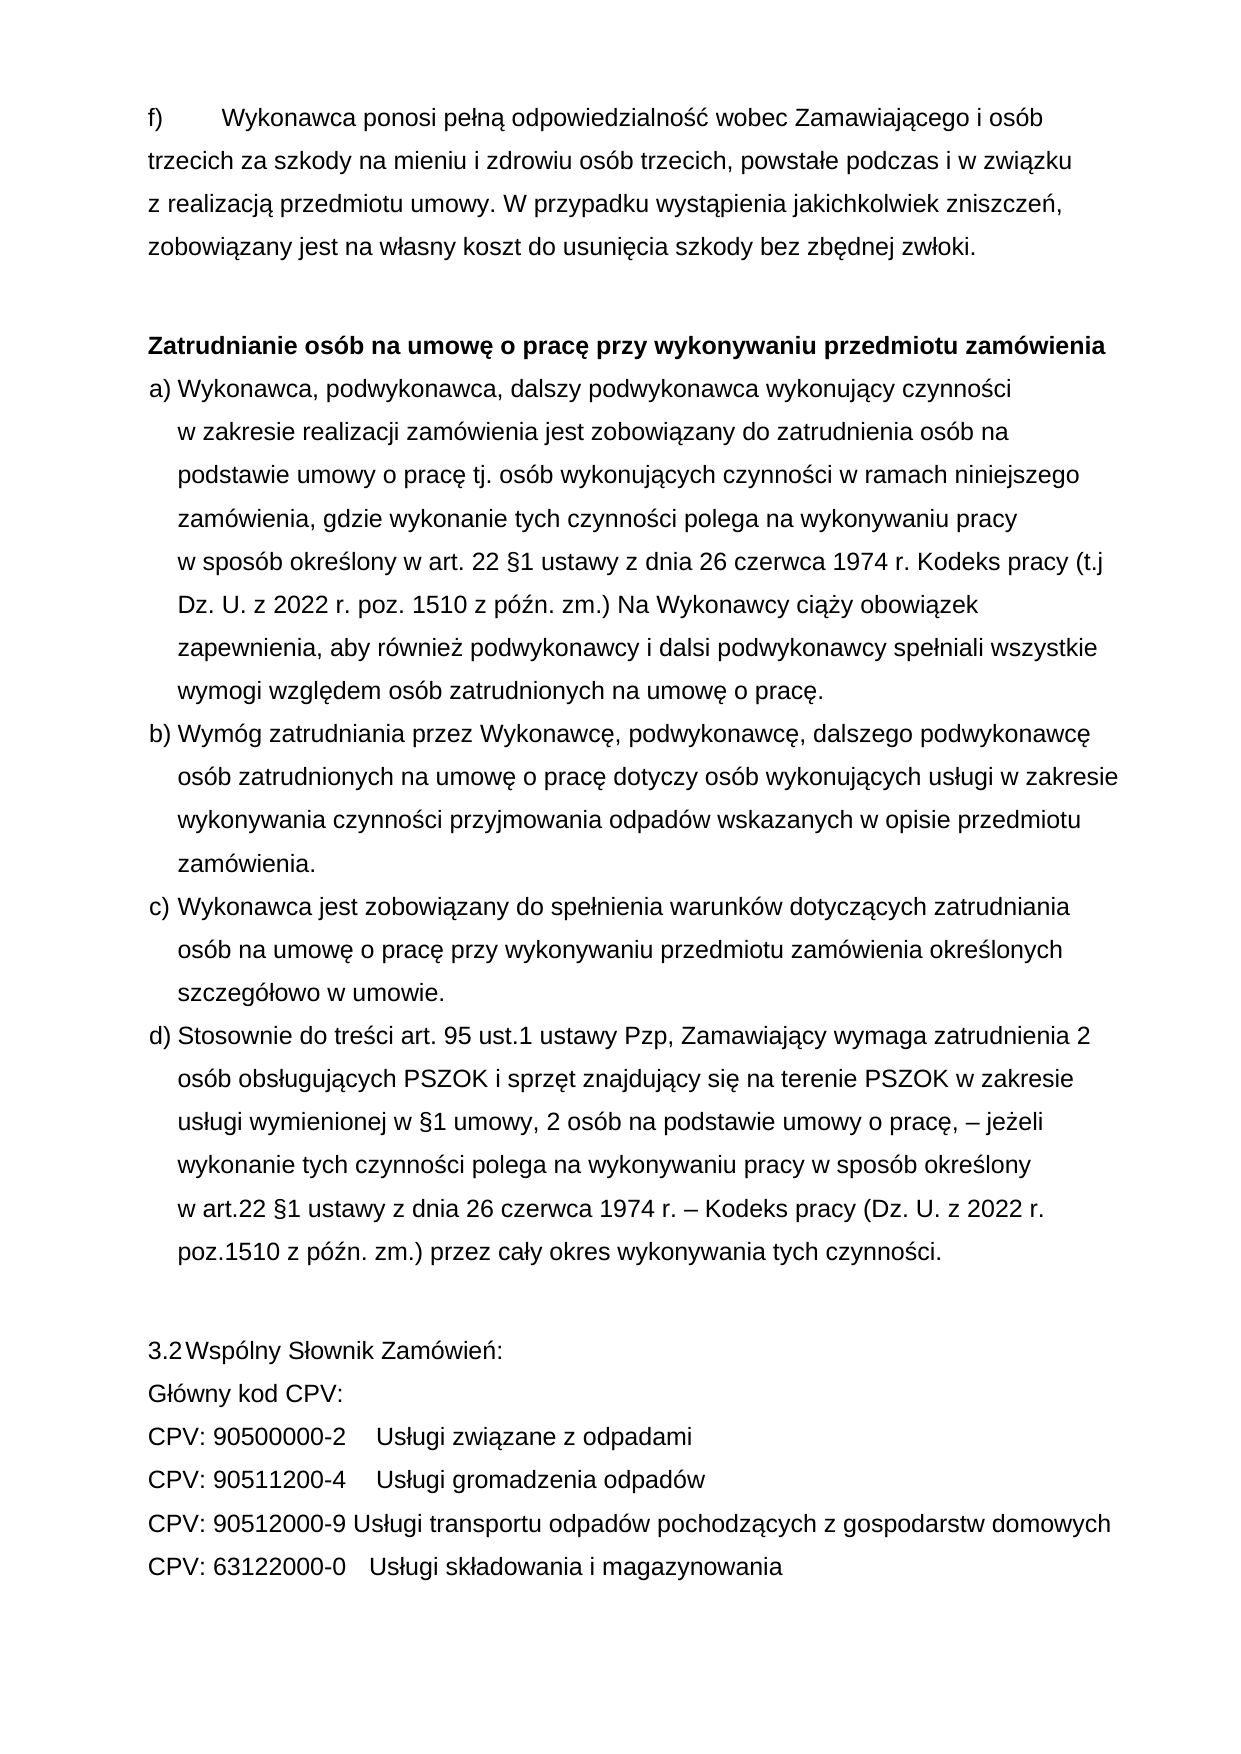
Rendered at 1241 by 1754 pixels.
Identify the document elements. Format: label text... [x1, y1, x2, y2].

list Wymóg zatrudniania przez Wykonawcę, podwykonawcę, dalszego podwykonawcę osób zatrudnionych na umowę o pracę dotyczy osób wykonujących usługi w zakresie wykonywania czynności przyjmowania odpadów wskazanych w opisie przedmiotu zamówienia. [149, 719, 1122, 877]
text CPV: 90500000-2 Usługi związane z odpadami [148, 1422, 1122, 1451]
list Wykonawca jest zobowiązany do spełnienia warunków dotyczących zatrudniania osób na umowę o pracę przy wykonywaniu przedmiotu zamówienia określonych szczegółowo w umowie. [149, 892, 1122, 1007]
text Główny kod CPV: [148, 1379, 1122, 1408]
list Wykonawca ponosi pełną odpowiedzialność wobec Zamawiającego i osób trzecich za szkody na mieniu i zdrowiu osób trzecich, powstałe podczas i w związku z realizacją przedmiotu umowy. W przypadku wystąpienia jakichkolwiek zniszczeń, zobowiązany jest na własny koszt do usunięcia szkody bez zbędnej zwłoki. [148, 102, 1122, 261]
list Wykonawca, podwykonawca, dalszy podwykonawca wykonujący czynności w zakresie realizacji zamówienia jest zobowiązany do zatrudnienia osób na podstawie umowy o pracę tj. osób wykonujących czynności w ramach niniejszego zamówienia, gdzie wykonanie tych czynności polega na wykonywaniu pracy w sposób określony w art. 22 §1 ustawy z dnia 26 czerwca 1974 r. Kodeks pracy (t.j Dz. U. z 2022 r. poz. 1510 z późn. zm.) Na Wykonawcy ciąży obowiązek zapewnienia, aby również podwykonawcy i dalsi podwykonawcy spełniali wszystkie wymogi względem osób zatrudnionych na umowę o pracę. [149, 374, 1122, 705]
text CPV: 90511200-4 Usługi gromadzenia odpadów [148, 1465, 1122, 1494]
list Stosownie do treści art. 95 ust.1 ustawy Pzp, Zamawiający wymaga zatrudnienia 2 osób obsługujących PSZOK i sprzęt znajdujący się na terenie PSZOK w zakresie usługi wymienionej w §1 umowy, 2 osób na podstawie umowy o pracę, – jeżeli wykonanie tych czynności polega na wykonywaniu pracy w sposób określony w art.22 §1 ustawy z dnia 26 czerwca 1974 r. – Kodeks pracy (Dz. U. z 2022 r. poz.1510 z późn. zm.) przez cały okres wykonywania tych czynności. [149, 1021, 1122, 1266]
text Zatrudnianie osób na umowę o pracę przy wykonywaniu przedmiotu zamówienia [148, 331, 1122, 360]
text CPV: 63122000-0 Usługi składowania i magazynowania [148, 1552, 1122, 1580]
list Wspólny Słownik Zamówień: [148, 1336, 1122, 1365]
text CPV: 90512000-9 Usługi transportu odpadów pochodzących z gospodarstw domowych [148, 1508, 1122, 1537]
